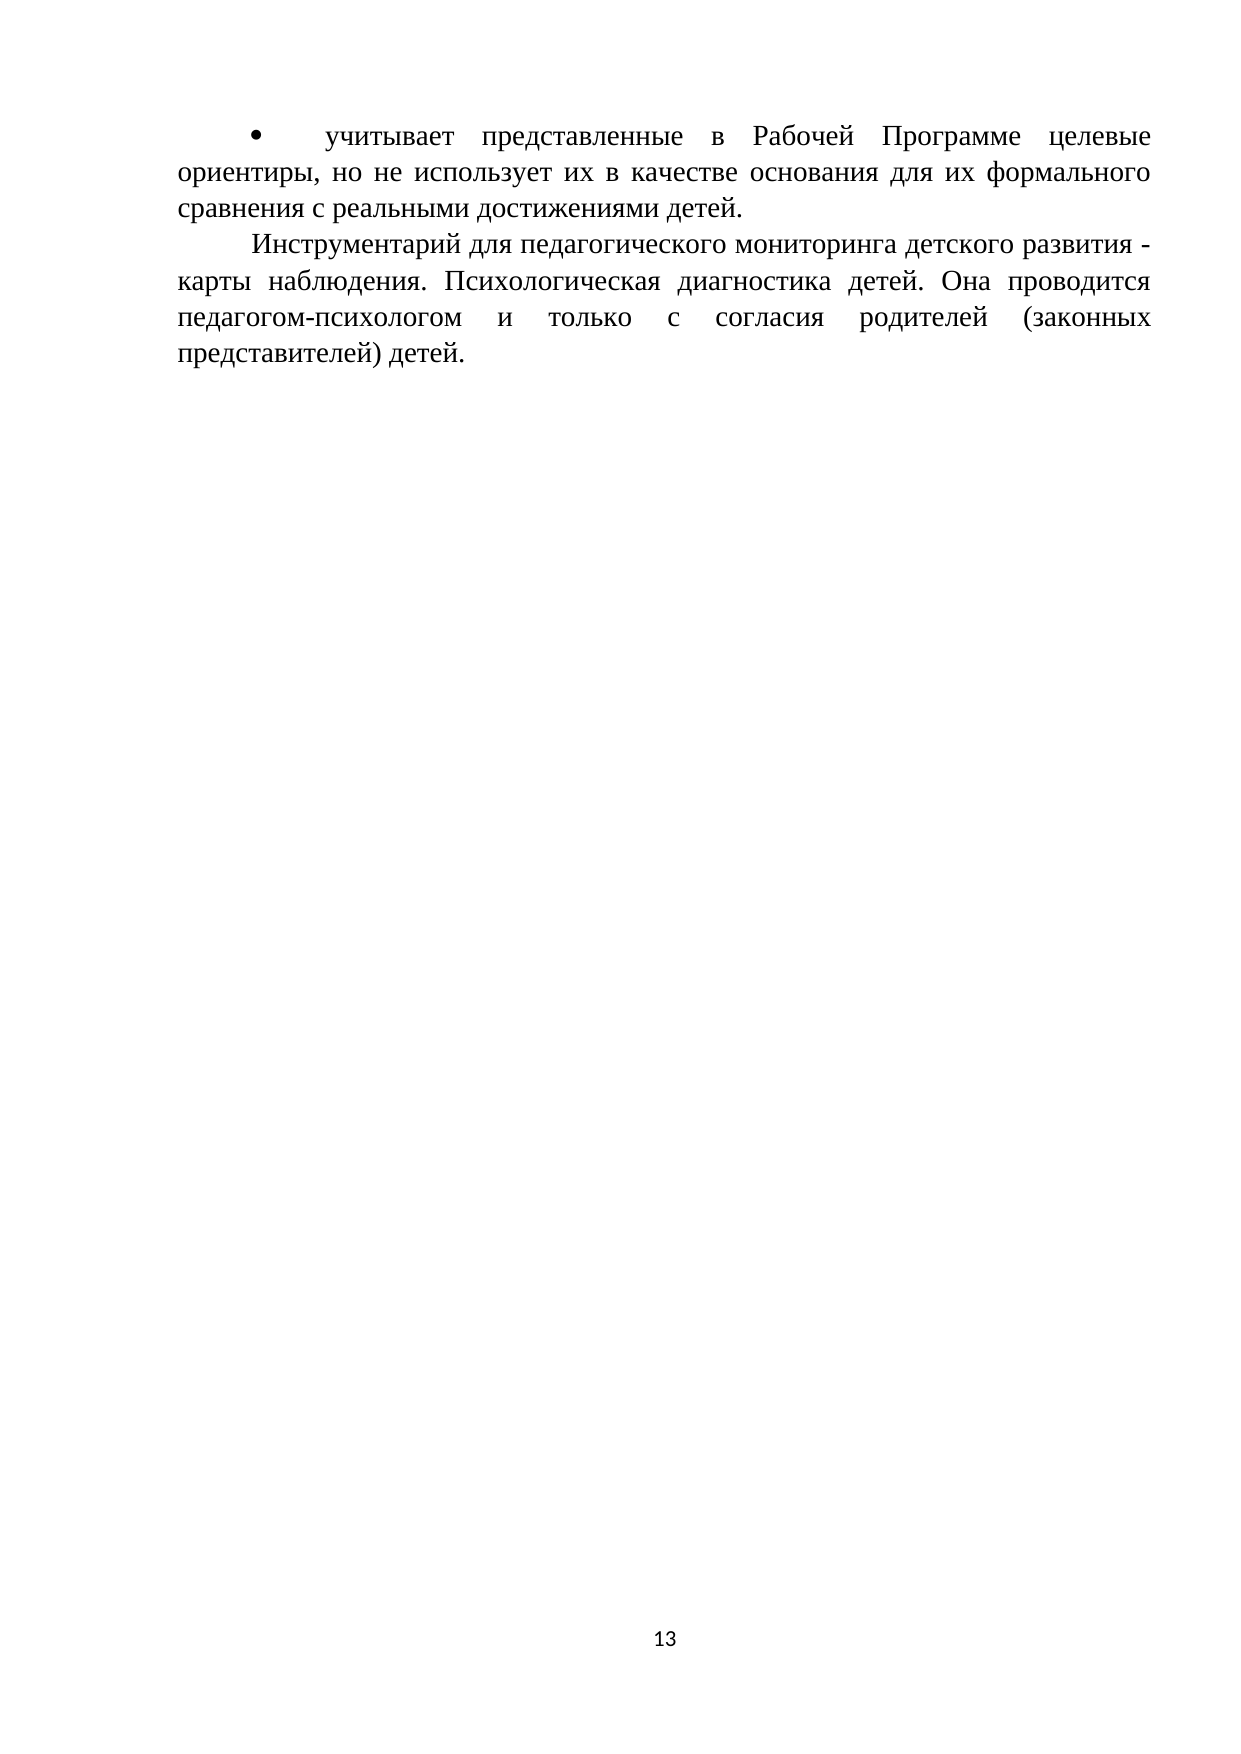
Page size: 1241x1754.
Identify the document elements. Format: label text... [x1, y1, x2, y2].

text Инструментарий для педагогического мониторинга детского развития - карты наблюдения. Психологическая диагностика детей. Она проводится педагогом-психологом и только с согласия родителей (законных представителей) детей. [177, 227, 1152, 369]
list учитывает представленные в Рабочей Программе целевые ориентиры, но не использует их в качестве основания для их формального сравнения с реальными достижениями детей. [177, 118, 1152, 224]
